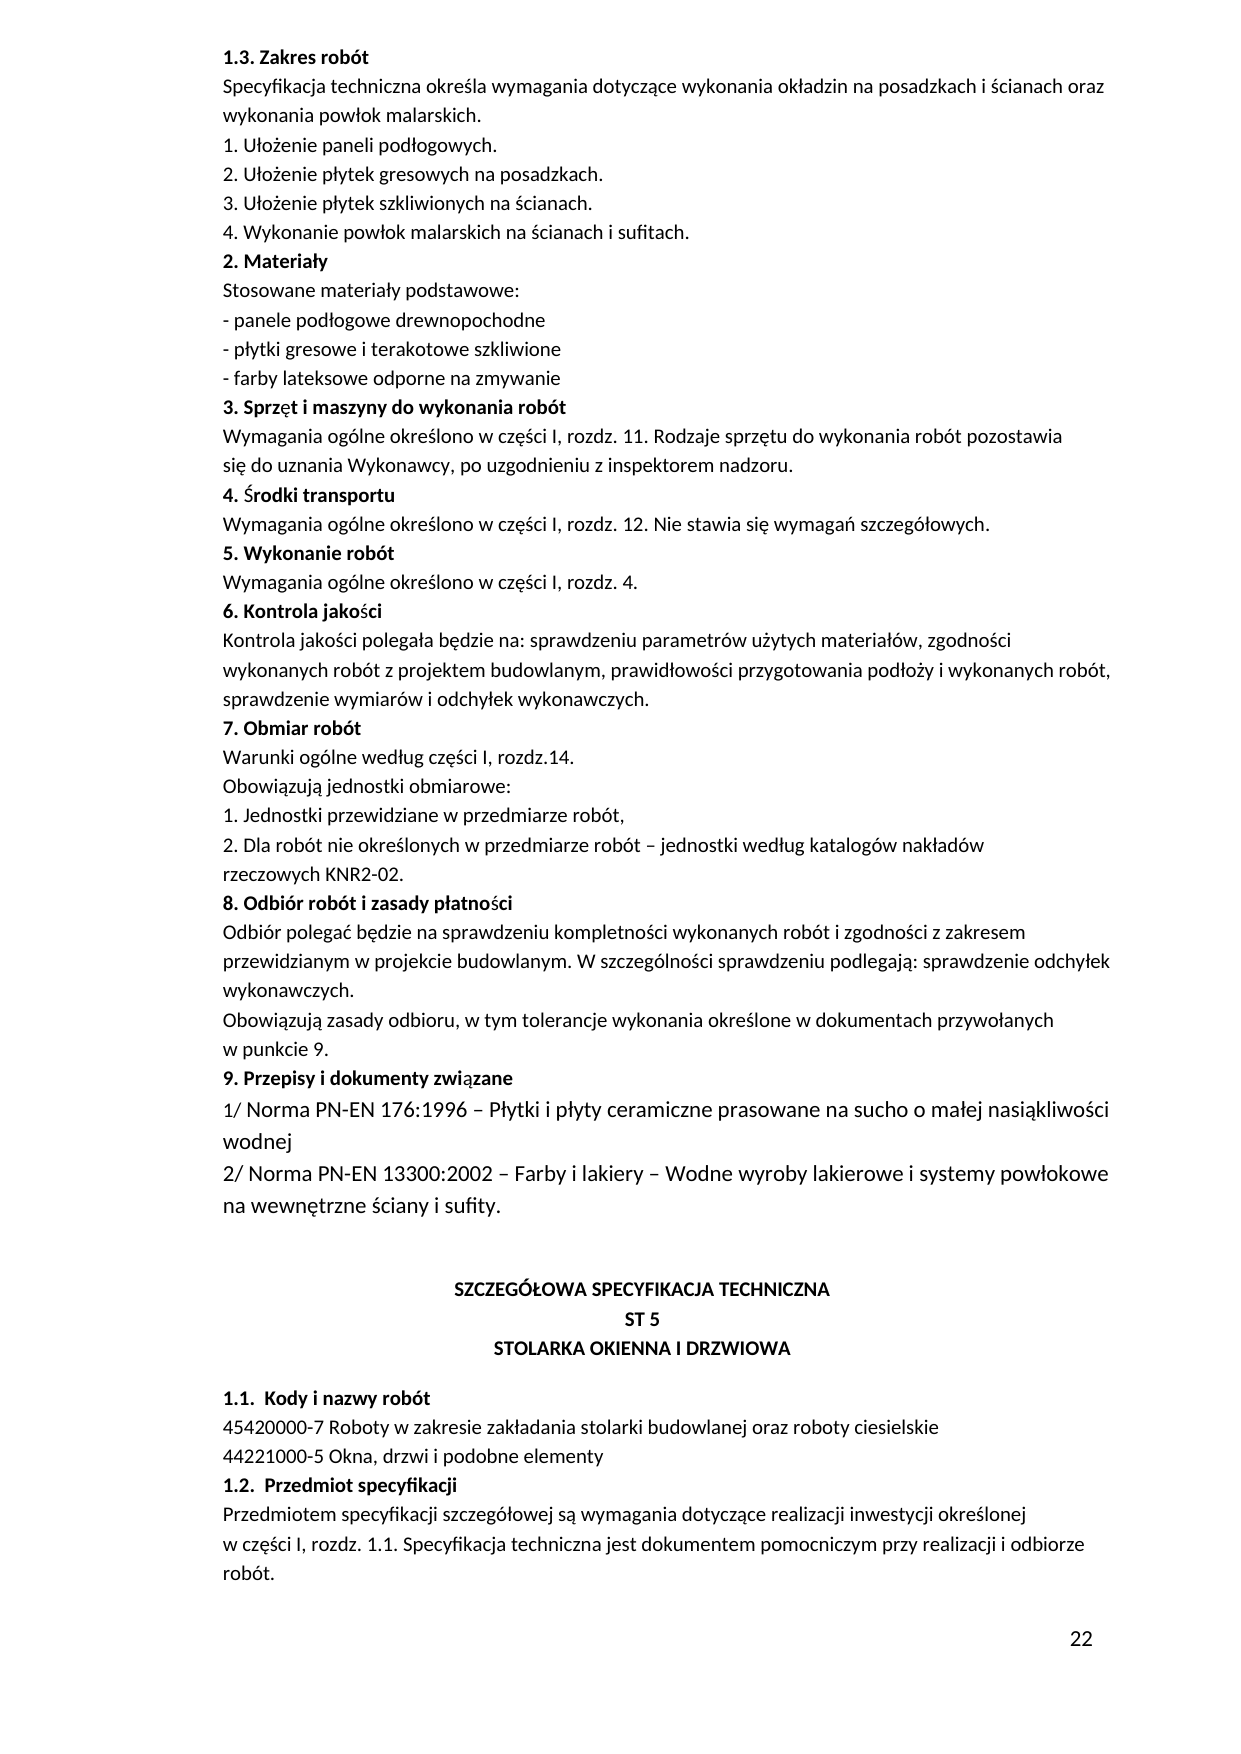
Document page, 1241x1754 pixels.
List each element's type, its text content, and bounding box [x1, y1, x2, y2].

list 7. Obmiar robót Warunki ogólne według części I, rozdz.14. Obowiązują jednostki obmiarowe: 1. Jednostki przewidziane w przedmiarze robót, 2. Dla robót nie określonych w przedmiarze robót – jednostki według katalogów nakładów rzeczowych KNR2-02. 8. Odbiór robót i zasady płatności Odbiór polegać będzie na sprawdzeniu kompletności wykonanych robót i zgodności z zakresem przewidzianym w projekcie budowlanym. W szczególności sprawdzeniu podlegają: sprawdzenie odchyłek wykonawczych. Obowiązują zasady odbioru, w tym tolerancje wykonania określone w dokumentach przywołanych w punkcie 9. 9. Przepisy i dokumenty związane 1/ Norma PN-EN 176:1996 – Płytki i płyty ceramiczne prasowane na sucho o małej nasiąkliwości wodnej 2/ Norma PN-EN 13300:2002 – Farby i lakiery – Wodne wyroby lakierowe i systemy powłokowe na wewnętrzne ściany i sufity. [223, 715, 1137, 1252]
list 1.3. Zakres robót Specyfikacja techniczna określa wymagania dotyczące wykonania okładzin na posadzkach i ścianach oraz wykonania powłok malarskich. 1. Ułożenie paneli podłogowych. 2. Ułożenie płytek gresowych na posadzkach. 3. Ułożenie płytek szkliwionych na ścianach. 4. Wykonanie powłok malarskich na ścianach i sufitach. 2. Materiały Stosowane materiały podstawowe: - panele podłogowe drewnopochodne - płytki gresowe i terakotowe szkliwione - farby lateksowe odporne na zmywanie 3. Sprzęt i maszyny do wykonania robót Wymagania ogólne określono w części I, rozdz. 11. Rodzaje sprzętu do wykonania robót pozostawia się do uznania Wykonawcy, po uzgodnieniu z inspektorem nadzoru. 4. Środki transportu Wymagania ogólne określono w części I, rozdz. 12. Nie stawia się wymagań szczegółowych. 5. Wykonanie robót Wymagania ogólne określono w części I, rozdz. 4. 6. Kontrola jakości Kontrola jakości polegała będzie na: sprawdzeniu parametrów użytych materiałów, zgodności wykonanych robót z projektem budowlanym, prawidłowości przygotowania podłoży i wykonanych robót, sprawdzenie wymiarów i odchyłek wykonawczych. [223, 44, 1137, 711]
list 1.1. Kody i nazwy robót 45420000-7 Roboty w zakresie zakładania stolarki budowlanej oraz roboty ciesielskie 44221000-5 Okna, drzwi i podobne elementy 1.2. Przedmiot specyfikacji Przedmiotem specyfikacji szczegółowej są wymagania dotyczące realizacji inwestycji określonej w części I, rozdz. 1.1. Specyfikacja techniczna jest dokumentem pomocniczym przy realizacji i odbiorze robót. [223, 1385, 1137, 1585]
text SZCZEGÓŁOWA SPECYFIKACJA TECHNICZNA ST 5 STOLARKA OKIENNA I DRZWIOWA [148, 1277, 1137, 1360]
